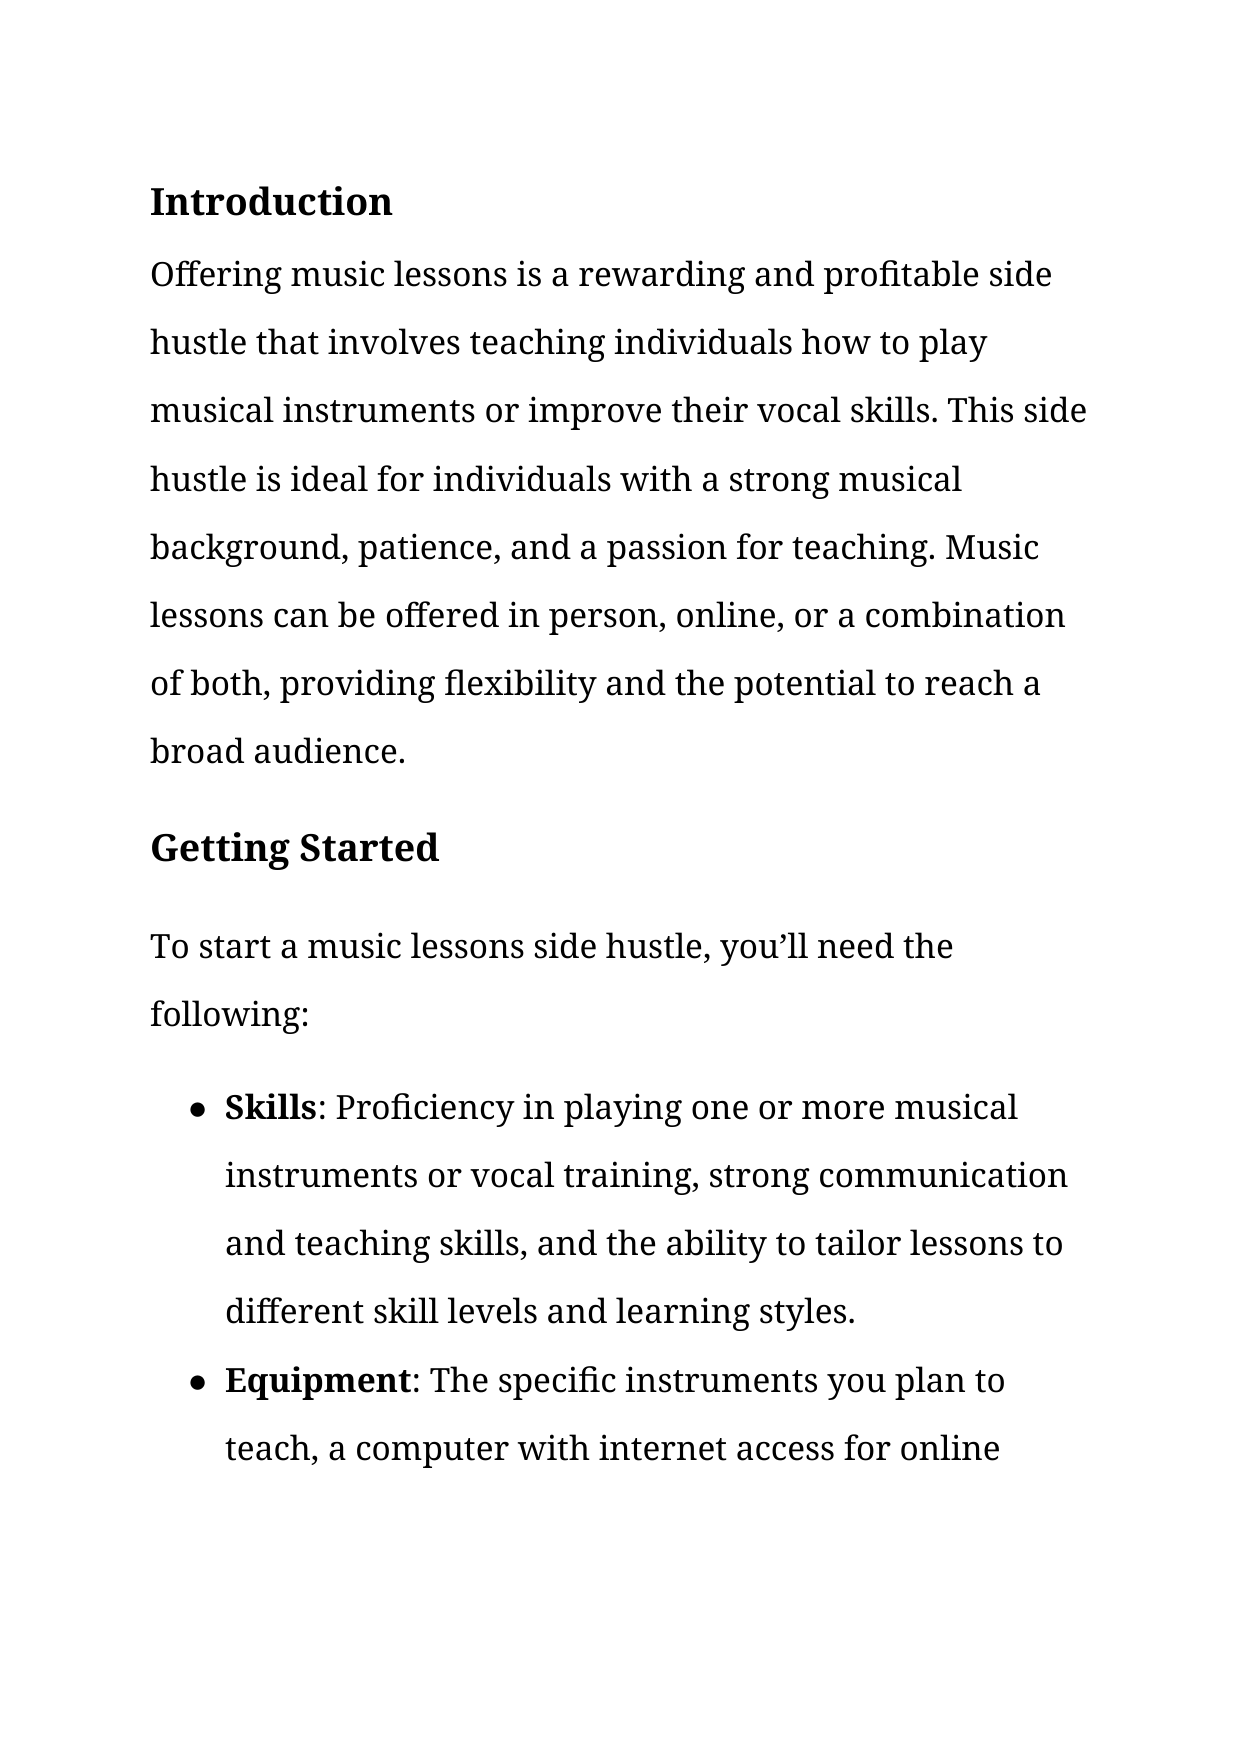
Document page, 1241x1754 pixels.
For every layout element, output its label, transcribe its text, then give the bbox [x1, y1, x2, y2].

list Skills: Proficiency in playing one or more musical instruments or vocal training, strong communication and teaching skills, and the ability to tailor lessons to different skill levels and learning styles. [187, 1084, 1090, 1334]
text Introduction [150, 175, 1090, 226]
text To start a music lessons side hustle, you’ll need the following: [150, 923, 1090, 1036]
text Offering music lessons is a rewarding and profitable side hustle that involves teaching individuals how to play musical instruments or improve their vocal skills. This side hustle is ideal for individuals with a strong musical background, patience, and a passion for teaching. Music lessons can be offered in person, online, or a combination of both, providing flexibility and the potential to reach a broad audience. [150, 251, 1090, 773]
text Getting Started [150, 821, 1090, 872]
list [187, 1356, 1090, 1470]
